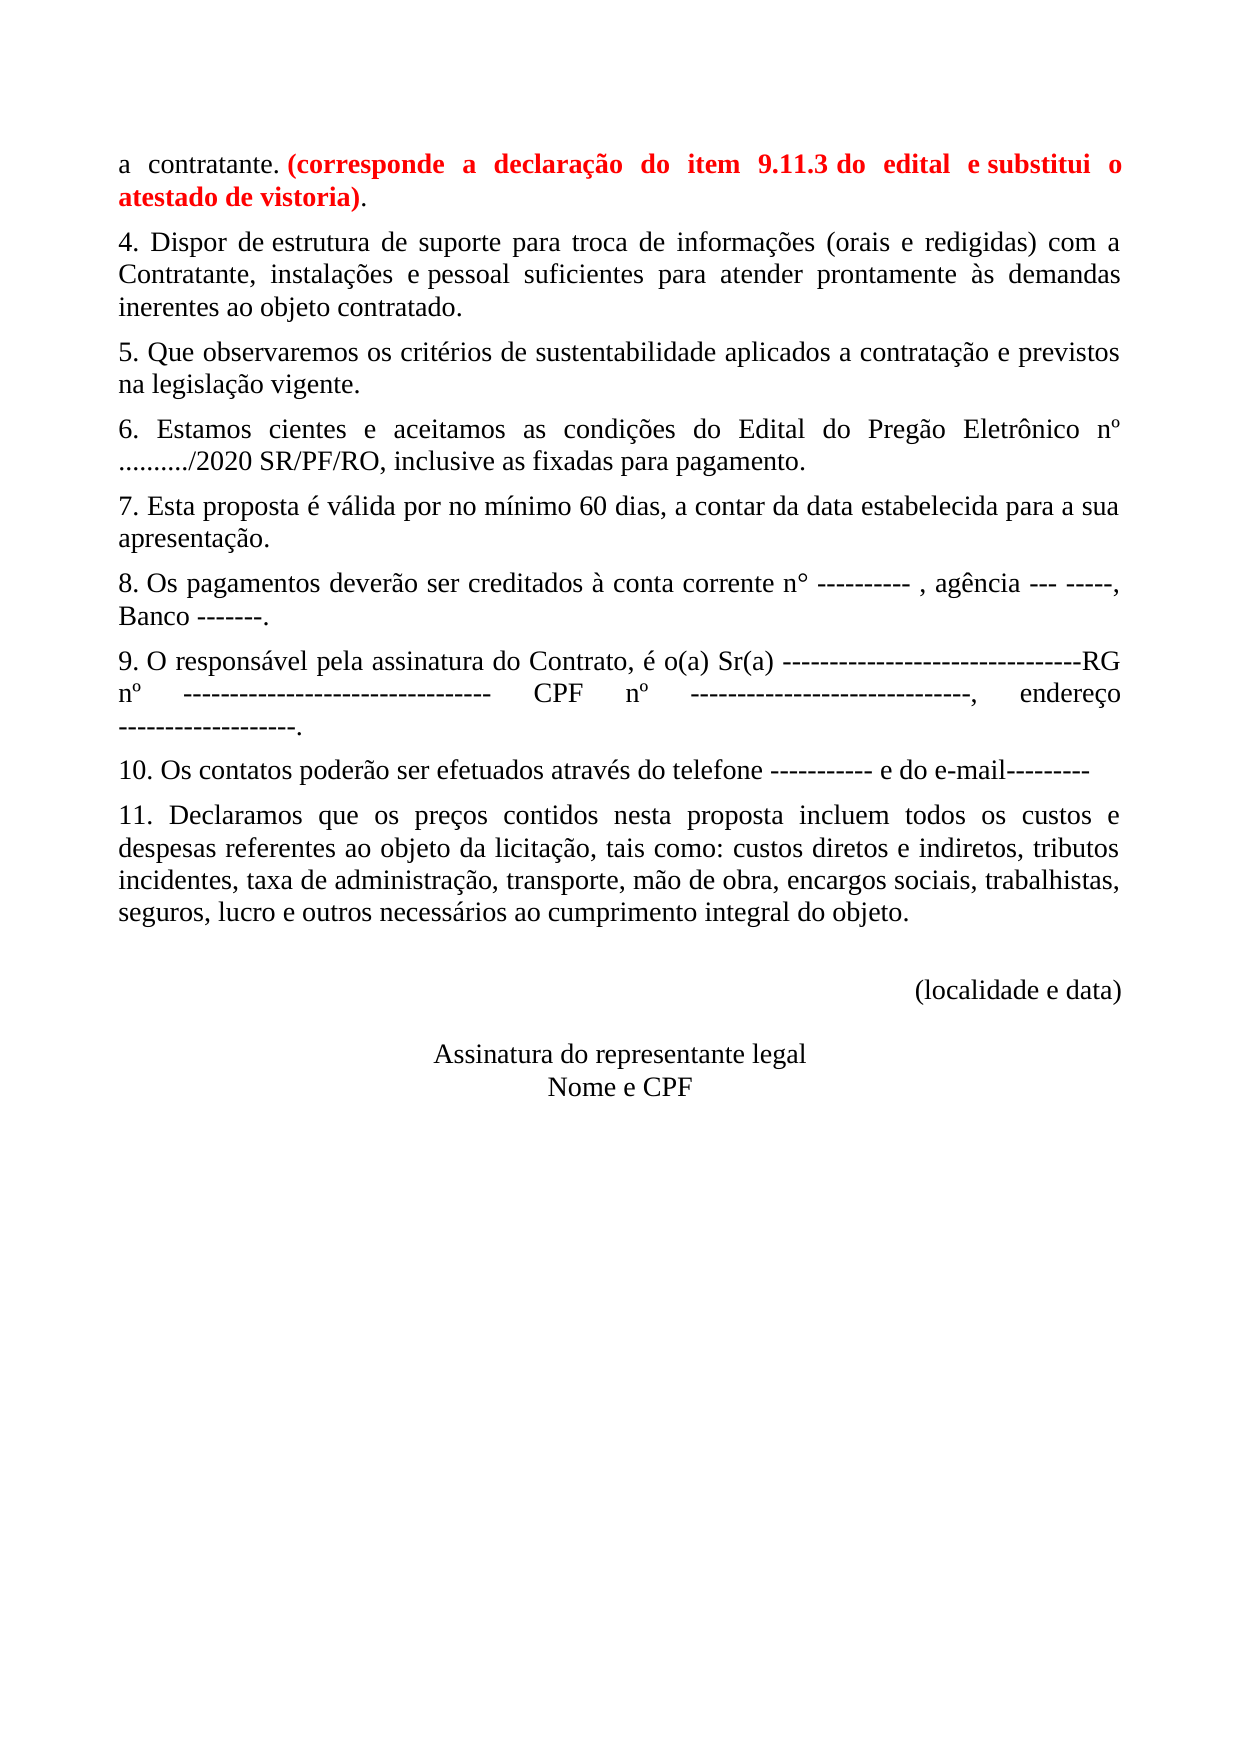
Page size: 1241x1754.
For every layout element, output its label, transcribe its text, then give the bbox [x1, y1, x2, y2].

text 7. Esta proposta é válida por no mínimo 60 dias, a contar da data estabelecida para a sua apresentação. [118, 489, 1122, 554]
text 11. Declaramos que os preços contidos nesta proposta incluem todos os custos e despesas referentes ao objeto da licitação, tais como: custos diretos e indiretos, tributos incidentes, taxa de administração, transporte, mão de obra, encargos sociais, trabalhistas, seguros, lucro e outros necessários ao cumprimento integral do objeto. [118, 798, 1122, 928]
text 6. Estamos cientes e aceitamos as condições do Edital do Pregão Eletrônico nº ........../2020 SR/PF/RO, inclusive as fixadas para pagamento. [118, 412, 1122, 477]
text (localidade e data) [118, 940, 1122, 1005]
text 8. Os pagamentos deverão ser creditados à conta corrente n° ---------- , agência --- -----, Banco -------. [118, 566, 1122, 631]
text Assinatura do representante legal [118, 1005, 1122, 1070]
text 9. O responsável pela assinatura do Contrato, é o(a) Sr(a) --------------------------------RG nº --------------------------------- CPF nº ------------------------------, endereço -------------------. [118, 644, 1122, 741]
text 5. Que observaremos os critérios de sustentabilidade aplicados a contratação e previstos na legislação vigente. [118, 334, 1122, 399]
text 4. Dispor de estrutura de suporte para troca de informações (orais e redigidas) com a Contratante, instalações e pessoal suficientes para atender prontamente às demandas inerentes ao objeto contratado. [118, 225, 1122, 322]
text 10. Os contatos poderão ser efetuados através do telefone ----------- e do e-mail--------- [118, 753, 1122, 786]
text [118, 148, 1122, 212]
text Nome e CPF [118, 1070, 1122, 1102]
